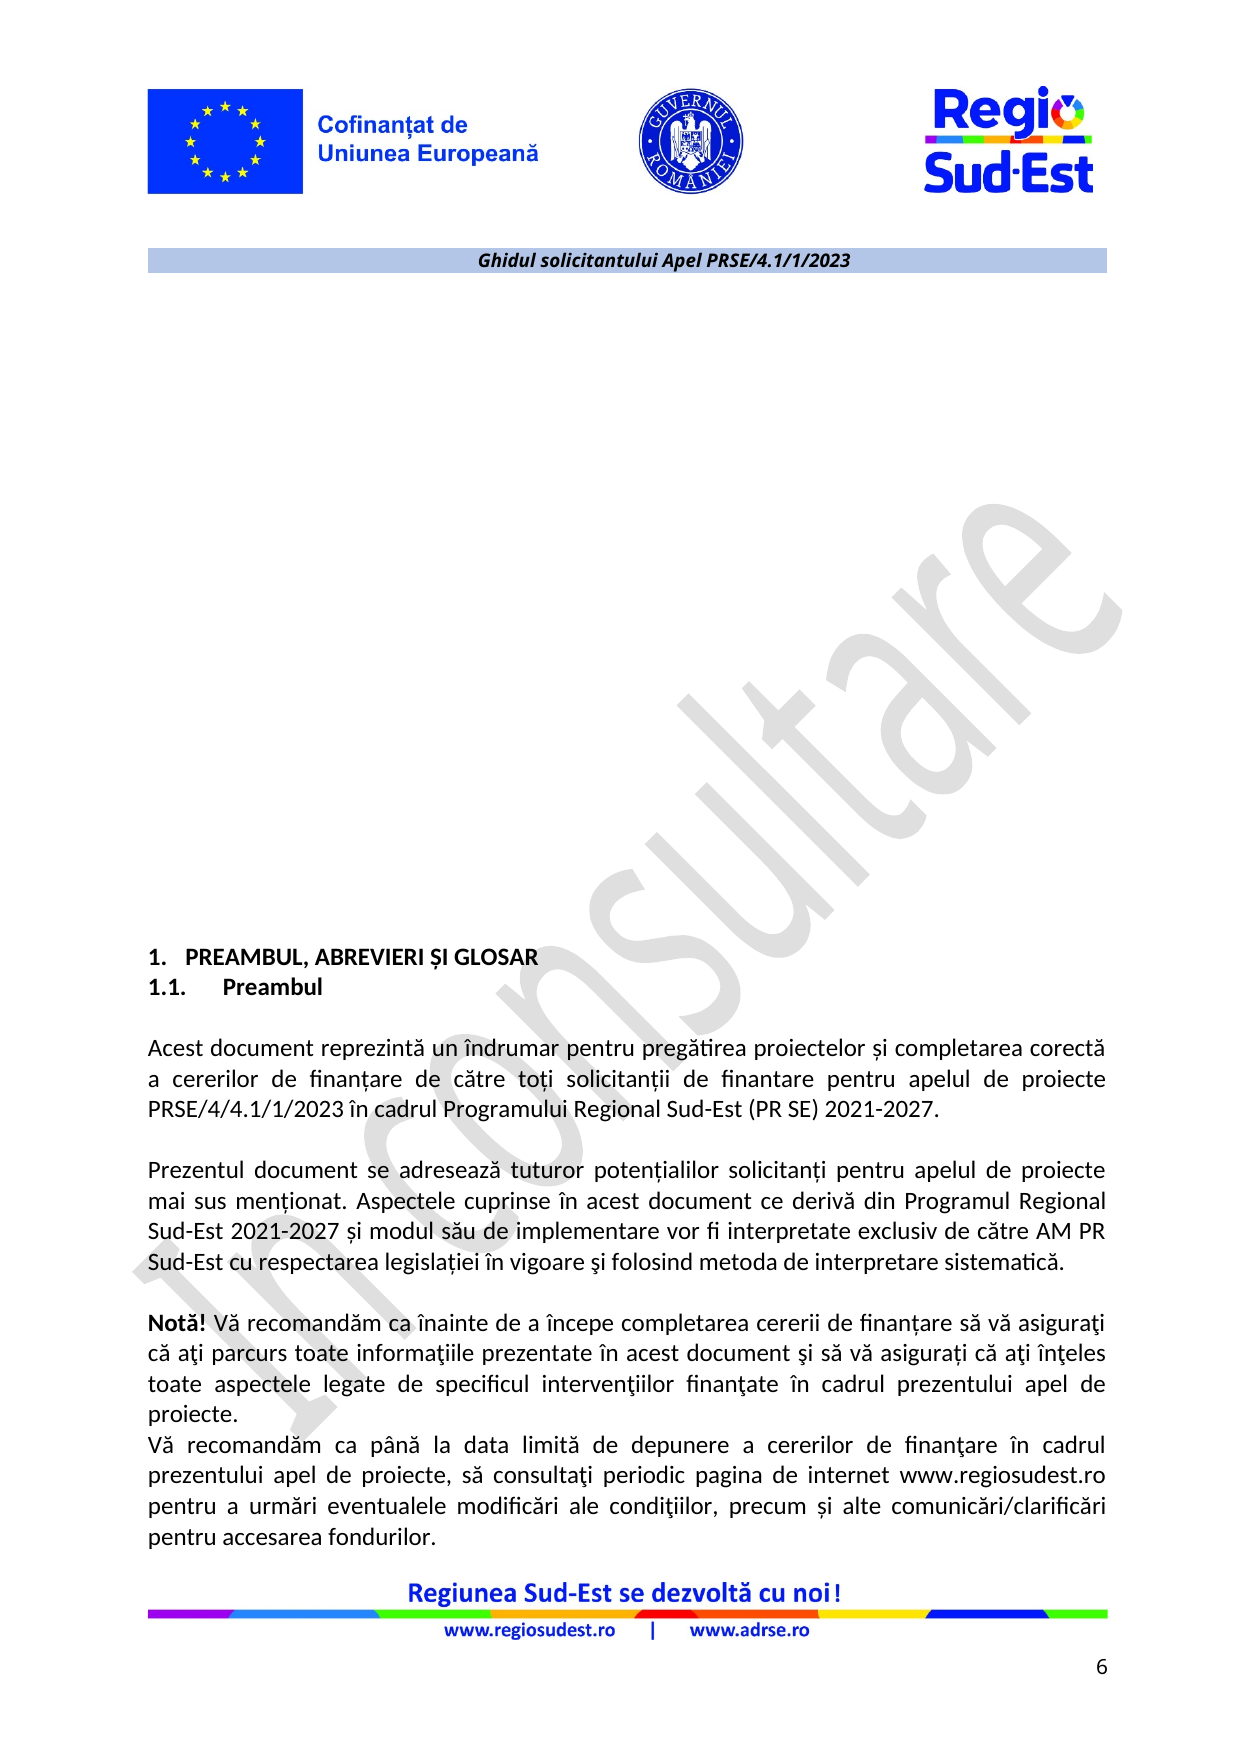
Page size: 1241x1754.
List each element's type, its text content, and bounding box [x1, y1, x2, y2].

text Prezentul document se adresează tuturor potențialilor solicitanți pentru apelul de proiecte mai sus menționat. Aspectele cuprinse în acest document ce derivă din Programul Regional Sud-Est 2021-2027 și modul său de implementare vor fi interpretate exclusiv de către AM PR Sud-Est cu respectarea legislației în vigoare şi folosind metoda de interpretare sistematică. [148, 1154, 1107, 1277]
picture [147, 1582, 1108, 1640]
picture [147, 86, 1093, 195]
text Notă! Vă recomandăm ca înainte de a începe completarea cererii de finanțare să vă asiguraţi că aţi parcurs toate informaţiile prezentate în acest document şi să vă asigurați că aţi înţeles toate aspectele legate de specificul intervenţiilor finanţate în cadrul prezentului apel de proiecte. [148, 1307, 1107, 1429]
text Vă recomandăm ca până la data limită de depunere a cererilor de finanţare în cadrul prezentului apel de proiecte, să consultaţi periodic pagina de internet www.regiosudest.ro pentru a urmări eventualele modificări ale condiţiilor, precum și alte comunicări/clarificări pentru accesarea fondurilor. [148, 1429, 1107, 1551]
subtitle Preambul [148, 971, 1107, 1002]
text Acest document reprezintă un îndrumar pentru pregătirea proiectelor și completarea corectă a cererilor de finanțare de către toți solicitanții de finantare pentru apelul de proiecte PRSE/4/4.1/1/2023 în cadrul Programului Regional Sud-Est (PR SE) 2021-2027. [148, 1032, 1107, 1124]
subtitle PREAMBUL, ABREVIERI ȘI GLOSAR [148, 941, 1107, 971]
